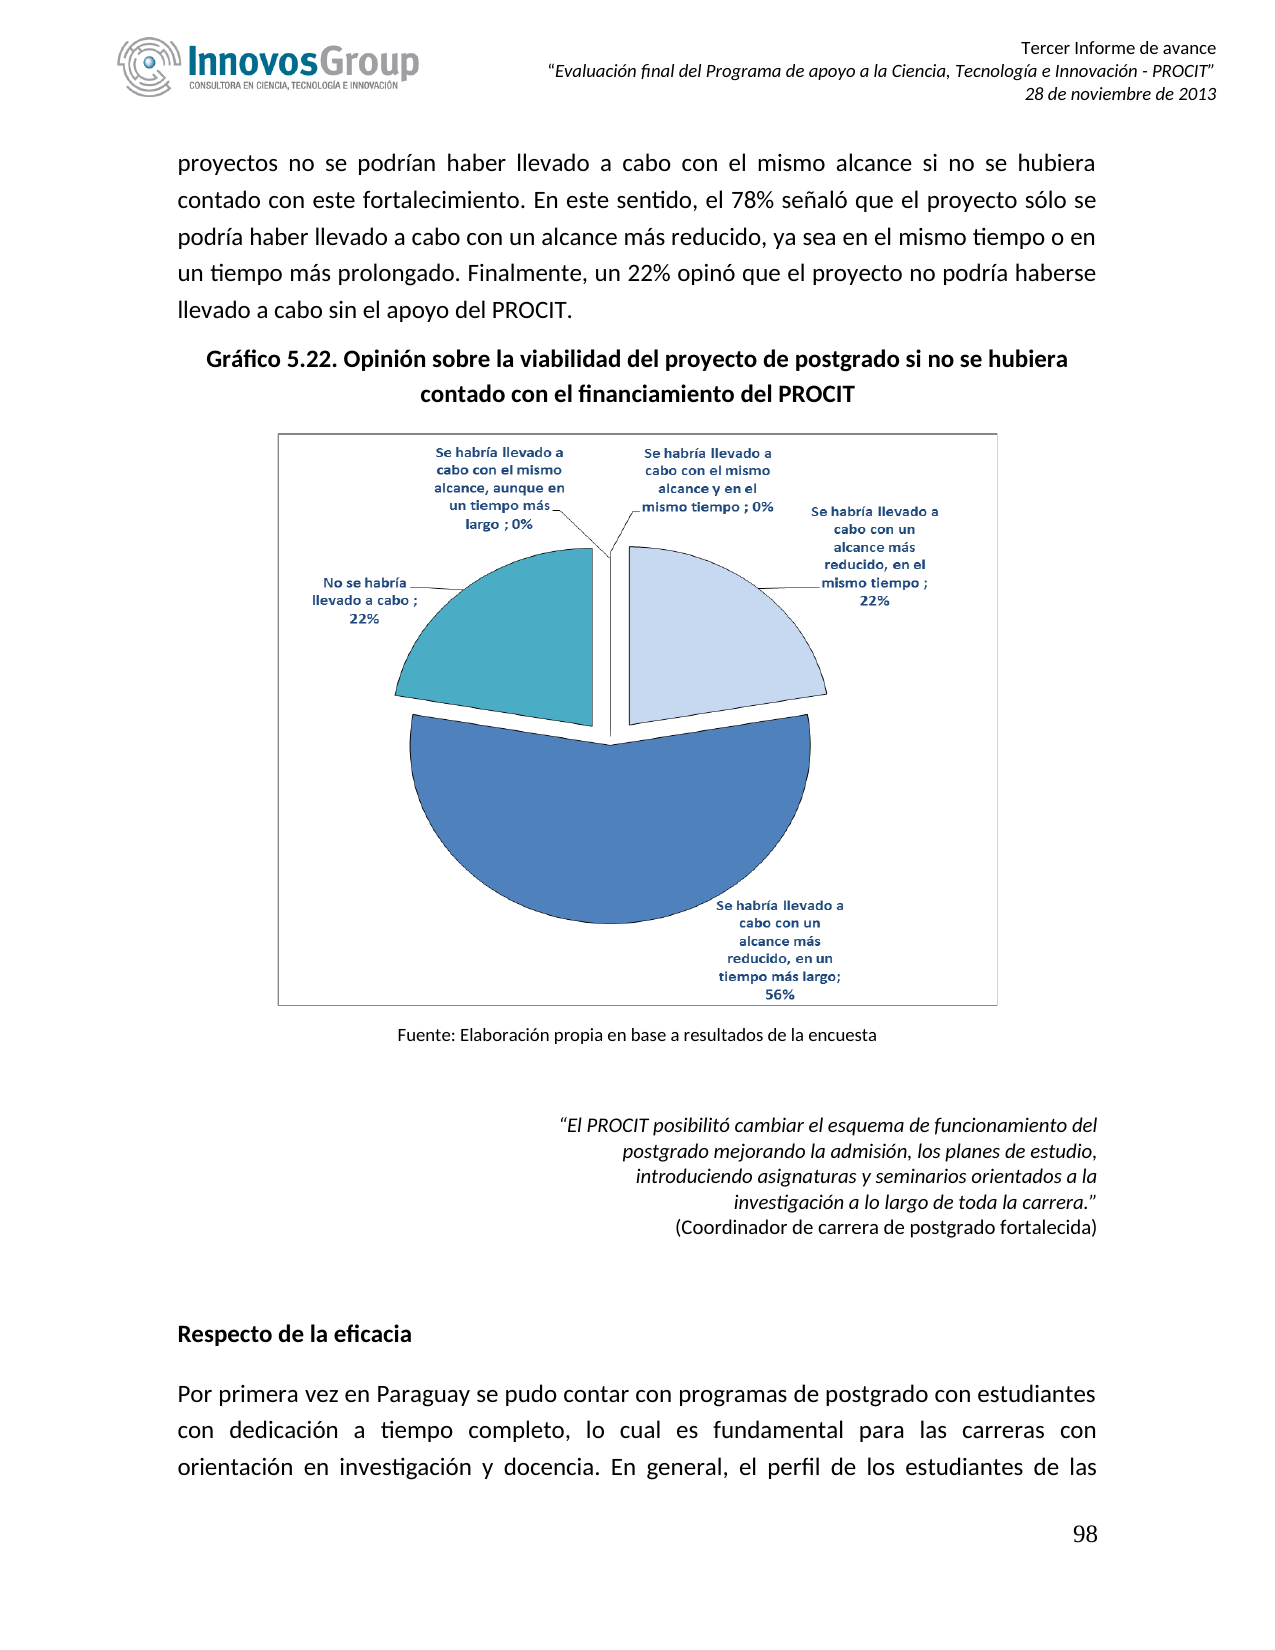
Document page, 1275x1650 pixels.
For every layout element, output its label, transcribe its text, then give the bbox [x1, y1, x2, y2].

text “El PROCIT posibilitó cambiar el esquema de funcionamiento del postgrado mejorando la admisión, los planes de estudio, introduciendo asignaturas y seminarios orientados a la investigación a lo largo de toda la carrera.” [532, 1113, 1098, 1214]
text Gráfico 5.22. Opinión sobre la viabilidad del proyecto de postgrado si no se hubiera contado con el financiamiento del PROCIT [177, 343, 1098, 408]
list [177, 1378, 1098, 1481]
text Fuente: Elaboración propia en base a resultados de la encuesta [177, 1024, 1098, 1047]
picture [117, 37, 419, 97]
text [177, 148, 1098, 324]
picture [277, 433, 998, 1006]
text (Coordinador de carrera de postgrado fortalecida) [472, 1214, 1098, 1240]
text Respecto de la eficacia [177, 1318, 1098, 1348]
